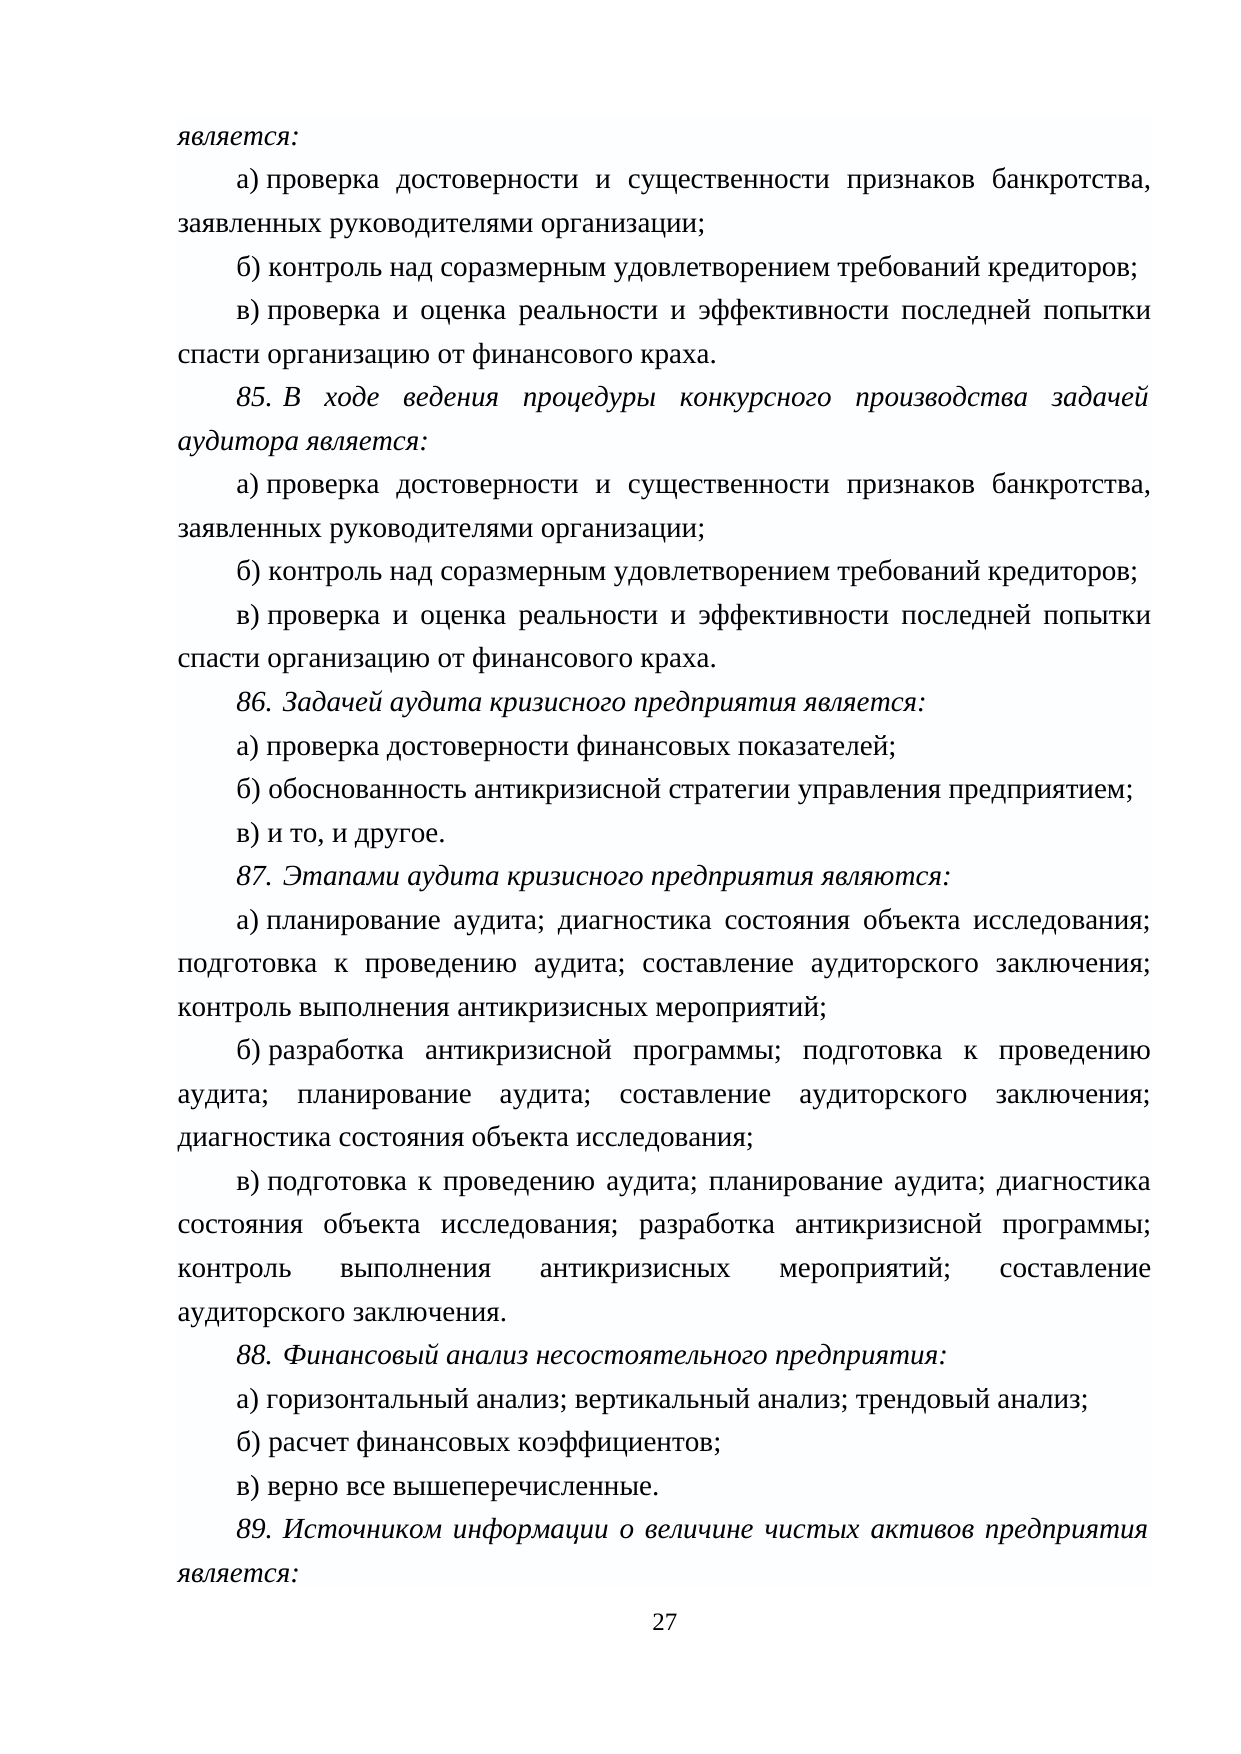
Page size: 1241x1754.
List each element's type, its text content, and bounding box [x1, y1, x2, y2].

text 89. Источником информации о величине чистых активов предприятия является: [177, 1511, 1152, 1588]
text а) горизонтальный анализ; вертикальный анализ; трендовый анализ; [177, 1381, 1152, 1414]
text а) проверка достоверности финансовых показателей; [177, 728, 1152, 761]
text б) расчет финансовых коэффициентов; [177, 1424, 1152, 1458]
text 86. Задачей аудита кризисного предприятия является: [177, 684, 1152, 718]
text 88. Финансовый анализ несостоятельного предприятия: [177, 1337, 1152, 1371]
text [177, 118, 1152, 152]
text б) разработка антикризисной программы; подготовка к проведению аудита; планирование аудита; составление аудиторского заключения; диагностика состояния объекта исследования; [177, 1032, 1152, 1153]
text 87. Этапами аудита кризисного предприятия являются: [177, 858, 1152, 892]
text в) и то, и другое. [177, 815, 1152, 848]
text в) подготовка к проведению аудита; планирование аудита; диагностика состояния объекта исследования; разработка антикризисной программы; контроль выполнения антикризисных мероприятий; составление аудиторского заключения. [177, 1163, 1152, 1327]
text в) верно все вышеперечисленные. [177, 1468, 1152, 1501]
text а) планирование аудита; диагностика состояния объекта исследования; подготовка к проведению аудита; составление аудиторского заключения; контроль выполнения антикризисных мероприятий; [177, 902, 1152, 1022]
text б) контроль над соразмерным удовлетворением требований кредиторов; [177, 553, 1152, 587]
text в) проверка и оценка реальности и эффективности последней попытки спасти организацию от финансового краха. [177, 597, 1152, 674]
text б) контроль над соразмерным удовлетворением требований кредиторов; [177, 249, 1152, 282]
text в) проверка и оценка реальности и эффективности последней попытки спасти организацию от финансового краха. [177, 292, 1152, 369]
text 85. В ходе ведения процедуры конкурсного производства задачей аудитора является: [177, 379, 1152, 456]
text а) проверка достоверности и существенности признаков банкротства, заявленных руководителями организации; [177, 162, 1152, 239]
text а) проверка достоверности и существенности признаков банкротства, заявленных руководителями организации; [177, 466, 1152, 543]
text б) обоснованность антикризисной стратегии управления предприятием; [177, 771, 1152, 805]
